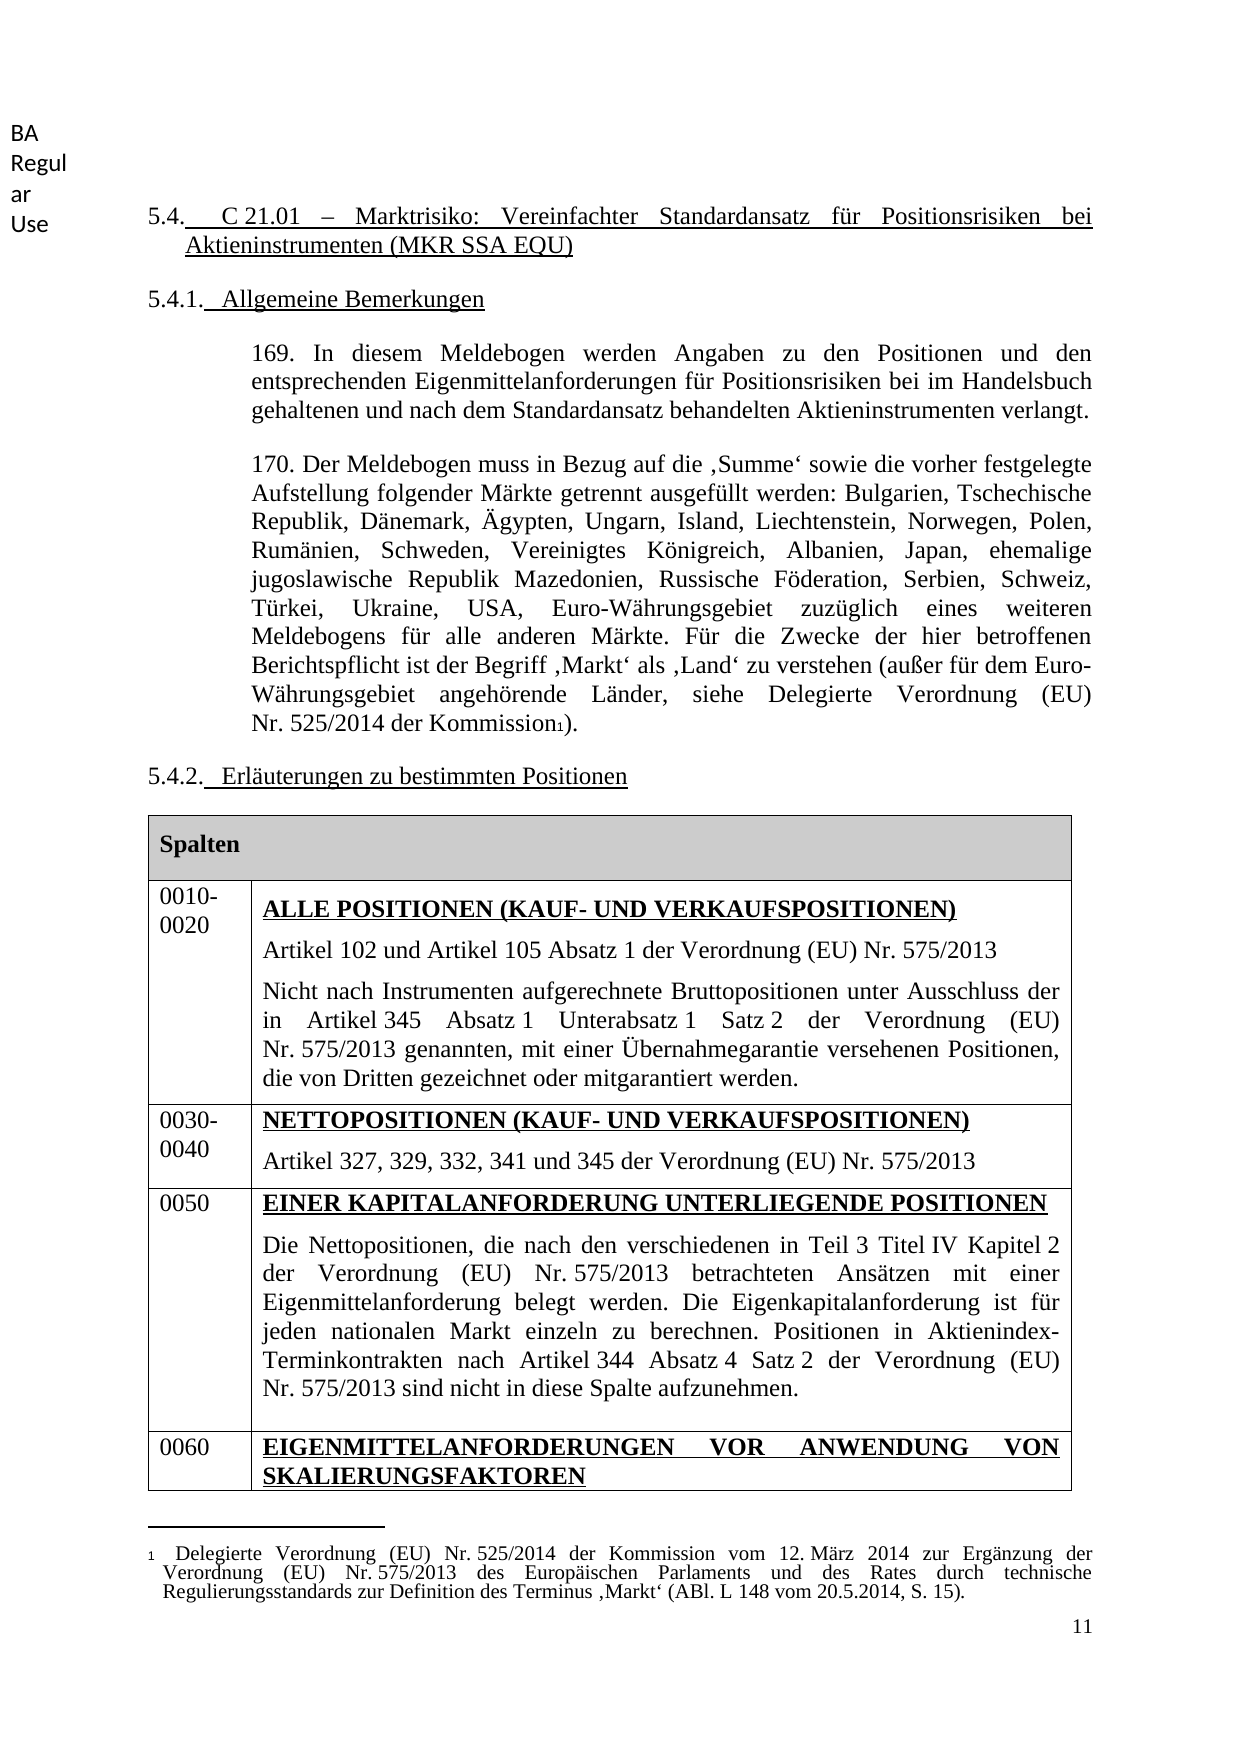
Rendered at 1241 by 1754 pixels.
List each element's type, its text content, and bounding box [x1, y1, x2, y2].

table_cell 0030-0040 [149, 1105, 251, 1187]
list 5.4.1. Allgemeine Bemerkungen [148, 284, 1093, 313]
table_cell 0010-0020 [149, 881, 251, 1104]
list 5.4.2. Erläuterungen zu bestimmten Positionen [148, 761, 1093, 790]
table_cell EINER KAPITALANFORDERUNG UNTERLIEGENDE POSITIONEN Die Nettopositionen, die nach den verschiedenen in Teil 3 Titel IV Kapitel 2 der Verordnung (EU) Nr. 575/2013 betrachteten Ansätzen mit einer Eigenmittelanforderung belegt werden. Die Eigenkapitalanforderung ist für jeden nationalen Markt einzeln zu berechnen. Positionen in Aktienindex-Terminkontrakten nach Artikel 344 Absatz 4 Satz 2 der Verordnung (EU) Nr. 575/2013 sind nicht in diese Spalte aufzunehmen. [252, 1189, 1071, 1431]
table_cell NETTOPOSITIONEN (KAUF- UND VERKAUFSPOSITIONEN) Artikel 327, 329, 332, 341 und 345 der Verordnung (EU) Nr. 575/2013 [252, 1105, 1071, 1187]
table_cell 0050 [149, 1189, 251, 1431]
list 5.4. C 21.01 – Marktrisiko: Vereinfachter Standardansatz für Positionsrisiken bei Aktieninstrumenten (MKR SSA EQU) [148, 201, 1093, 259]
table_cell 0060 [149, 1432, 251, 1489]
table_cell ALLE POSITIONEN (KAUF- UND VERKAUFSPOSITIONEN) Artikel 102 und Artikel 105 Absatz 1 der Verordnung (EU) Nr. 575/2013 Nicht nach Instrumenten aufgerechnete Bruttopositionen unter Ausschluss der in Artikel 345 Absatz 1 Unterabsatz 1 Satz 2 der Verordnung (EU) Nr. 575/2013 genannten, mit einer Übernahmegarantie versehenen Positionen, die von Dritten gezeichnet oder mitgarantiert werden. [252, 881, 1071, 1104]
table_header Spalten [149, 816, 1071, 880]
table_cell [252, 1432, 1071, 1489]
